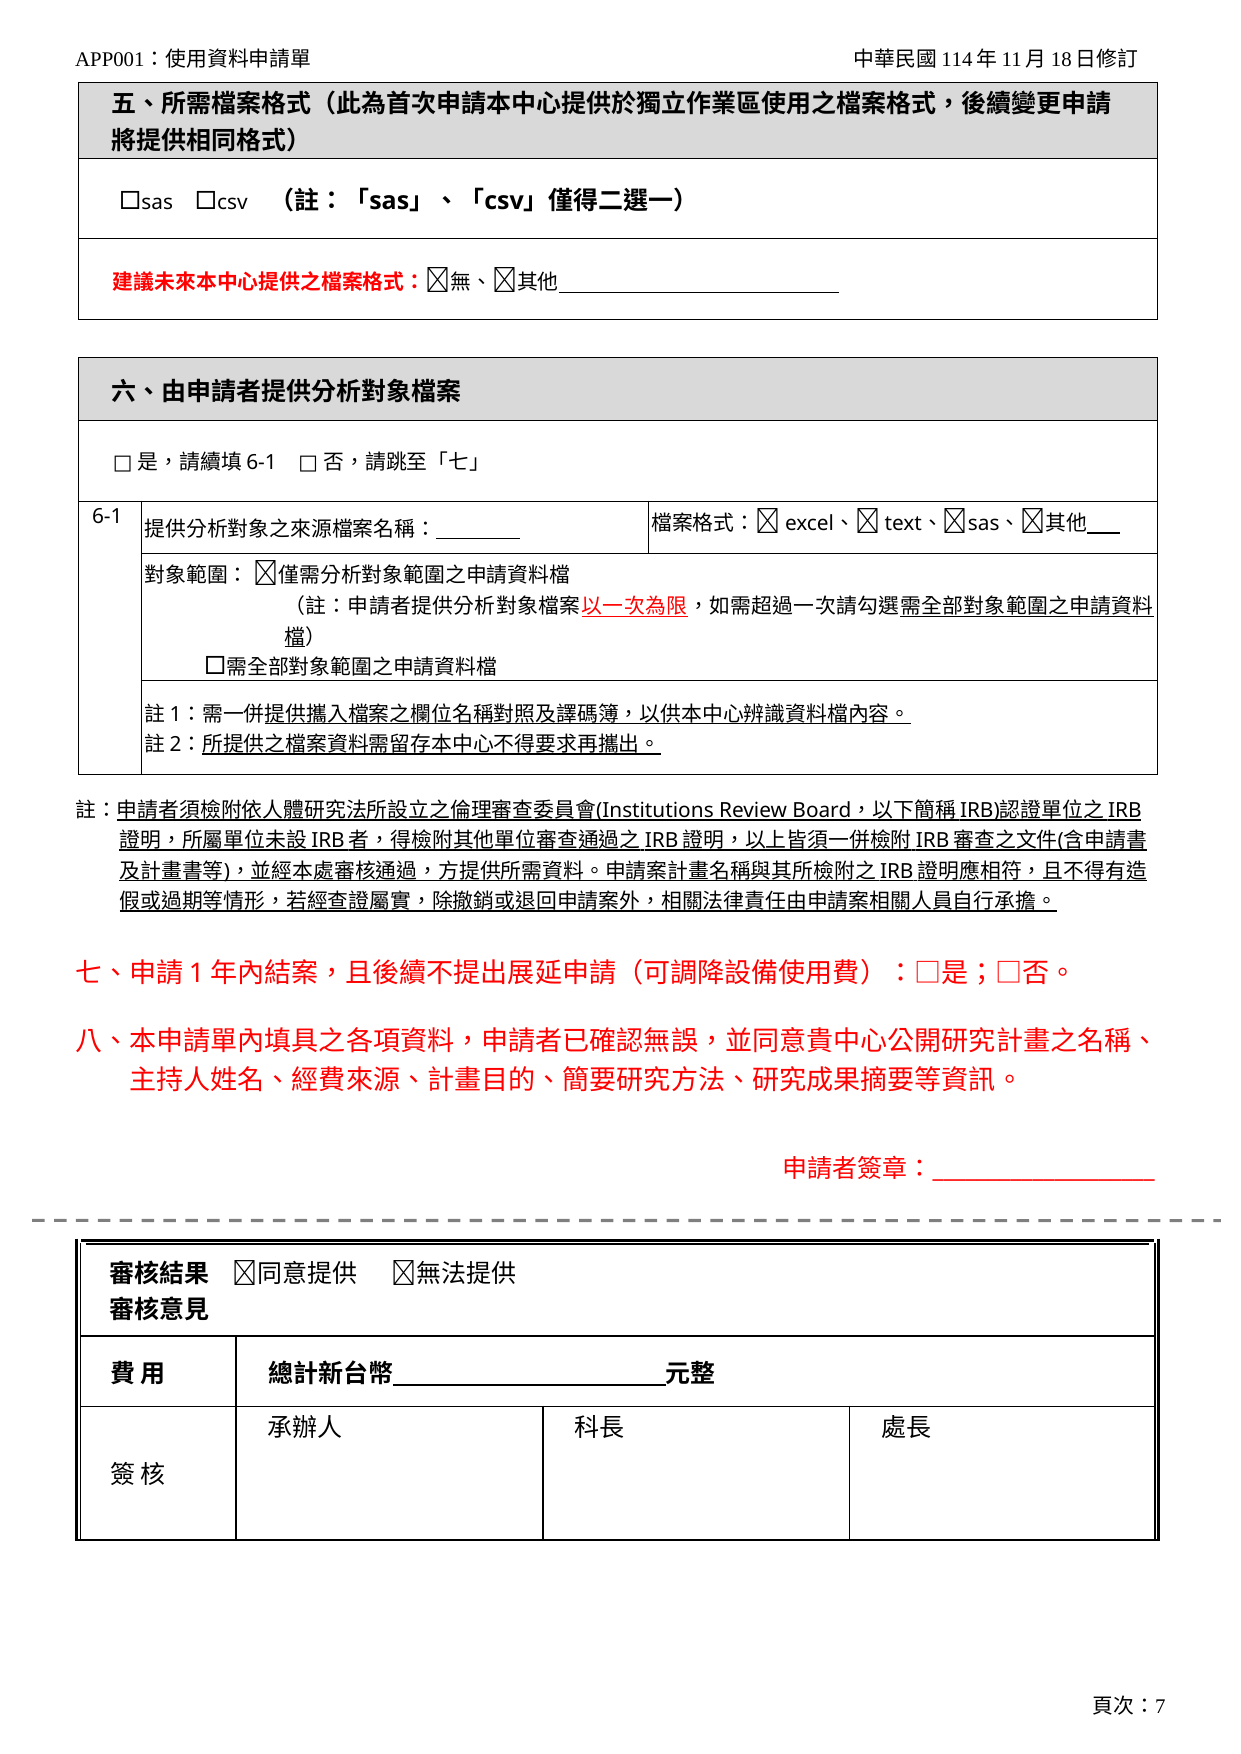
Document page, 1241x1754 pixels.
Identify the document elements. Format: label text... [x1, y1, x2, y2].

table_cell 對象範圍： 僅需分析對象範圍之申請資料檔 （註：申請者提供分析對象檔案以一次為限，如需超過一次請勾選需全部對象範圍之申請資料檔） 需全部對象範圍之申請資料檔 [142, 554, 1157, 680]
table_cell 提供分析對象之來源檔案名稱： [142, 502, 648, 552]
table_cell 註1：需一併提供攜入檔案之欄位名稱對照及譯碼簿，以供本中心辨識資料檔內容。 註2：所提供之檔案資料需留存本中心不得要求再攜出。 [142, 681, 1157, 773]
table_header 申請者簽章：____________________ [78, 1132, 1157, 1202]
table_cell 總計新台幣 元整 [237, 1337, 1154, 1406]
table_header 五、所需檔案格式（此為首次申請本中心提供於獨立作業區使用之檔案格式，後續變更申請將提供相同格式） [79, 83, 1157, 158]
table_cell 處長 [850, 1407, 1154, 1539]
table_cell 科長 [544, 1407, 849, 1539]
text 註：申請者須檢附依人體研究法所設立之倫理審查委員會(Institutions Review Board，以下簡稱IRB)認證單位之IRB證明，所屬單位未設IRB者，得檢附其他單位審查通過之IRB證明，以上皆須一併檢附IRB審查之文件(含申請書及計畫書等)，並經本處審核通過，方提供所需資料。申請案計畫名稱與其所檢附之IRB證明應相符，且不得有造假或過期等情形，若經查證屬實，除撤銷或退回申請案外，相關法律責任由申請案相關人員自行承擔。 [75, 793, 1165, 914]
table_cell 承辦人 [237, 1407, 542, 1539]
table_cell [78, 1203, 1157, 1238]
table_cell 6-1 [79, 502, 141, 773]
table_cell 簽 核 [81, 1407, 235, 1539]
table_cell 檔案格式： excel、 text、sas、其他 [649, 502, 1157, 552]
table_header 六、由申請者提供分析對象檔案 [79, 358, 1157, 420]
table_cell 建議未來本中心提供之檔案格式：無、其他 [79, 239, 1157, 319]
table_cell 費 用 [81, 1337, 235, 1406]
table_cell 審核結果 同意提供 無法提供 審核意見 [78, 1239, 1157, 1335]
table_cell □ 是，請續填6-1 □ 否，請跳至「七」 [79, 421, 1157, 501]
table_cell sas csv （註：「sas」、「csv」僅得二選一） [79, 159, 1157, 238]
text 七、申請1年內結案，且後續不提出展延申請（可調降設備使用費）：□是；□否。 [75, 951, 1165, 991]
text 八、本申請單內填具之各項資料，申請者已確認無誤，並同意貴中心公開研究計畫之名稱、主持人姓名、經費來源、計畫目的、簡要研究方法、研究成果摘要等資訊。 [75, 1019, 1165, 1098]
